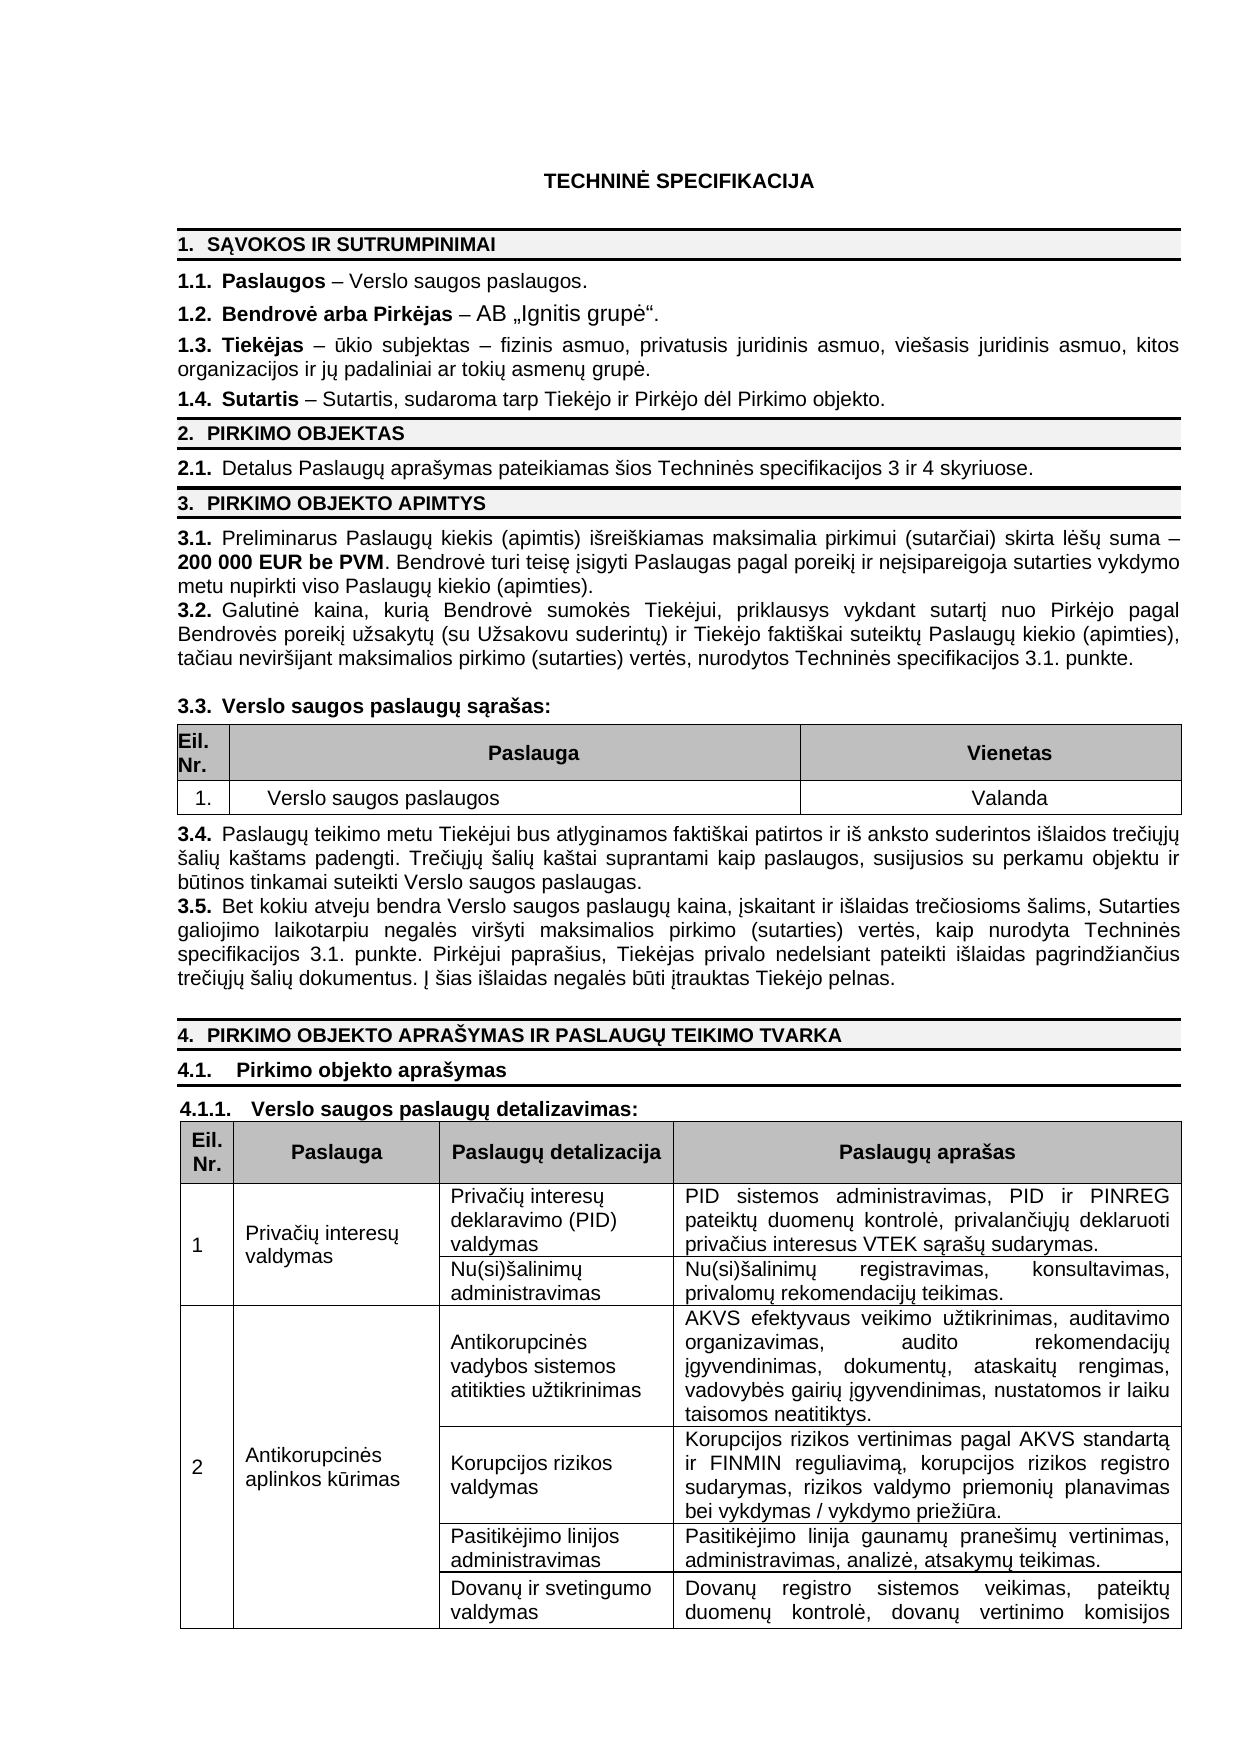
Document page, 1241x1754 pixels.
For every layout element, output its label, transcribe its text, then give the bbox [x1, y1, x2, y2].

table_header Verslo saugos paslaugų detalizavimas: Verslo saugos paslaugos Pirkėjo pasirinkimu teikiamos lietuvių ir/arba anglų kalba. [674, 1524, 1181, 1571]
table_cell 1. [178, 781, 229, 814]
table_cell Verslo saugos paslaugos [230, 781, 800, 814]
table_header Verslo saugos paslaugų detalizavimas: Verslo saugos paslaugos Pirkėjo pasirinkimu teikiamos lietuvių ir/arba anglų kalba. [440, 1427, 673, 1523]
list Paslaugų teikimo metu Tiekėjui bus atlyginamos faktiškai patirtos ir iš anksto suderintos išlaidos trečiųjų šalių kaštams padengti. Trečiųjų šalių kaštai suprantami kaip paslaugos, susijusios su perkamu objektu ir būtinos tinkamai suteikti Verslo saugos paslaugas. [177, 822, 1181, 893]
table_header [181, 1306, 233, 1628]
table_header Verslo saugos paslaugų detalizavimas: Verslo saugos paslaugos Pirkėjo pasirinkimu teikiamos lietuvių ir/arba anglų kalba. [674, 1427, 1181, 1523]
list Pirkimo objekto aprašymas [177, 1058, 1181, 1084]
list Sutartis – Sutartis, sudaroma tarp Tiekėjo ir Pirkėjo dėl Pirkimo objekto. [177, 387, 1181, 411]
list SĄVOKOS IR SUTRUMPINIMAI [177, 231, 1181, 258]
list PIRKIMO OBJEKTAS [177, 420, 1181, 447]
list Preliminarus Paslaugų kiekis (apimtis) išreiškiamas maksimalia pirkimui (sutarčiai) skirta lėšų suma – 200 000 EUR be PVM. Bendrovė turi teisę įsigyti Paslaugas pagal poreikį ir neįsipareigoja sutarties vykdymo metu nupirkti viso Paslaugų kiekio (apimties). [177, 526, 1181, 598]
table_header Verslo saugos paslaugų detalizavimas: Verslo saugos paslaugos Pirkėjo pasirinkimu teikiamos lietuvių ir/arba anglų kalba. [674, 1257, 1181, 1305]
list Detalus Paslaugų aprašymas pateikiamas šios Techninės specifikacijos 3 ir 4 skyriuose. [177, 456, 1181, 480]
list PIRKIMO OBJEKTO APRAŠYMAS IR PASLAUGŲ TEIKIMO TVARKA [177, 1021, 1181, 1048]
list PIRKIMO OBJEKTO APIMTYS [177, 490, 1181, 516]
table_header Paslauga [230, 725, 800, 780]
table_header Verslo saugos paslaugų detalizavimas: Verslo saugos paslaugos Pirkėjo pasirinkimu teikiamos lietuvių ir/arba anglų kalba. [440, 1184, 673, 1256]
list Paslaugos – Verslo saugos paslaugos. [177, 267, 1181, 294]
table_header Eil. Nr. [178, 725, 229, 780]
table_header Verslo saugos paslaugų detalizavimas: Verslo saugos paslaugos Pirkėjo pasirinkimu teikiamos lietuvių ir/arba anglų kalba. [674, 1306, 1181, 1426]
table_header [674, 1573, 1181, 1628]
list Verslo saugos paslaugų sąrašas: [177, 693, 1181, 717]
table_header Verslo saugos paslaugų detalizavimas: Verslo saugos paslaugos Pirkėjo pasirinkimu teikiamos lietuvių ir/arba anglų kalba. [234, 1184, 439, 1305]
text TECHNINĖ SPECIFIKACIJA [177, 169, 1181, 193]
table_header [234, 1306, 439, 1628]
list Bendrovė arba Pirkėjas – . [177, 300, 1181, 326]
table_header Vienetas [801, 725, 1181, 780]
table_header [440, 1573, 673, 1628]
list Galutinė kaina, kurią Bendrovė sumokės Tiekėjui, priklausys vykdant sutartį nuo Pirkėjo pagal Bendrovės poreikį užsakytų (su Užsakovu suderintų) ir Tiekėjo faktiškai suteiktų Paslaugų kiekio (apimties), tačiau neviršijant maksimalios pirkimo (sutarties) vertės, nurodytos Techninės specifikacijos 3.1. punkte. [177, 598, 1181, 669]
table_cell Valanda [801, 781, 1181, 814]
list Tiekėjas – ūkio subjektas – fizinis asmuo, privatusis juridinis asmuo, viešasis juridinis asmuo, kitos organizacijos ir jų padaliniai ar tokių asmenų grupė. [177, 332, 1181, 380]
list Bet kokiu atveju bendra Verslo saugos paslaugų kaina, įskaitant ir išlaidas trečiosioms šalims, Sutarties galiojimo laikotarpiu negalės viršyti maksimalios pirkimo (sutarties) vertės, kaip nurodyta Techninės specifikacijos 3.1. punkte. Pirkėjui paprašius, Tiekėjas privalo nedelsiant pateikti išlaidas pagrindžiančius trečiųjų šalių dokumentus. Į šias išlaidas negalės būti įtrauktas Tiekėjo pelnas. [177, 893, 1181, 989]
table_header Verslo saugos paslaugų detalizavimas: Verslo saugos paslaugos Pirkėjo pasirinkimu teikiamos lietuvių ir/arba anglų kalba. [440, 1257, 673, 1305]
table_header Verslo saugos paslaugų detalizavimas: Verslo saugos paslaugos Pirkėjo pasirinkimu teikiamos lietuvių ir/arba anglų kalba. [440, 1306, 673, 1426]
table_header Verslo saugos paslaugų detalizavimas: Verslo saugos paslaugos Pirkėjo pasirinkimu teikiamos lietuvių ir/arba anglų kalba. [440, 1524, 673, 1571]
table_header Verslo saugos paslaugų detalizavimas: Verslo saugos paslaugos Pirkėjo pasirinkimu teikiamos lietuvių ir/arba anglų kalba. [674, 1184, 1181, 1256]
table_header Verslo saugos paslaugų detalizavimas: Verslo saugos paslaugos Pirkėjo pasirinkimu teikiamos lietuvių ir/arba anglų kalba. [179, 1095, 1182, 1121]
